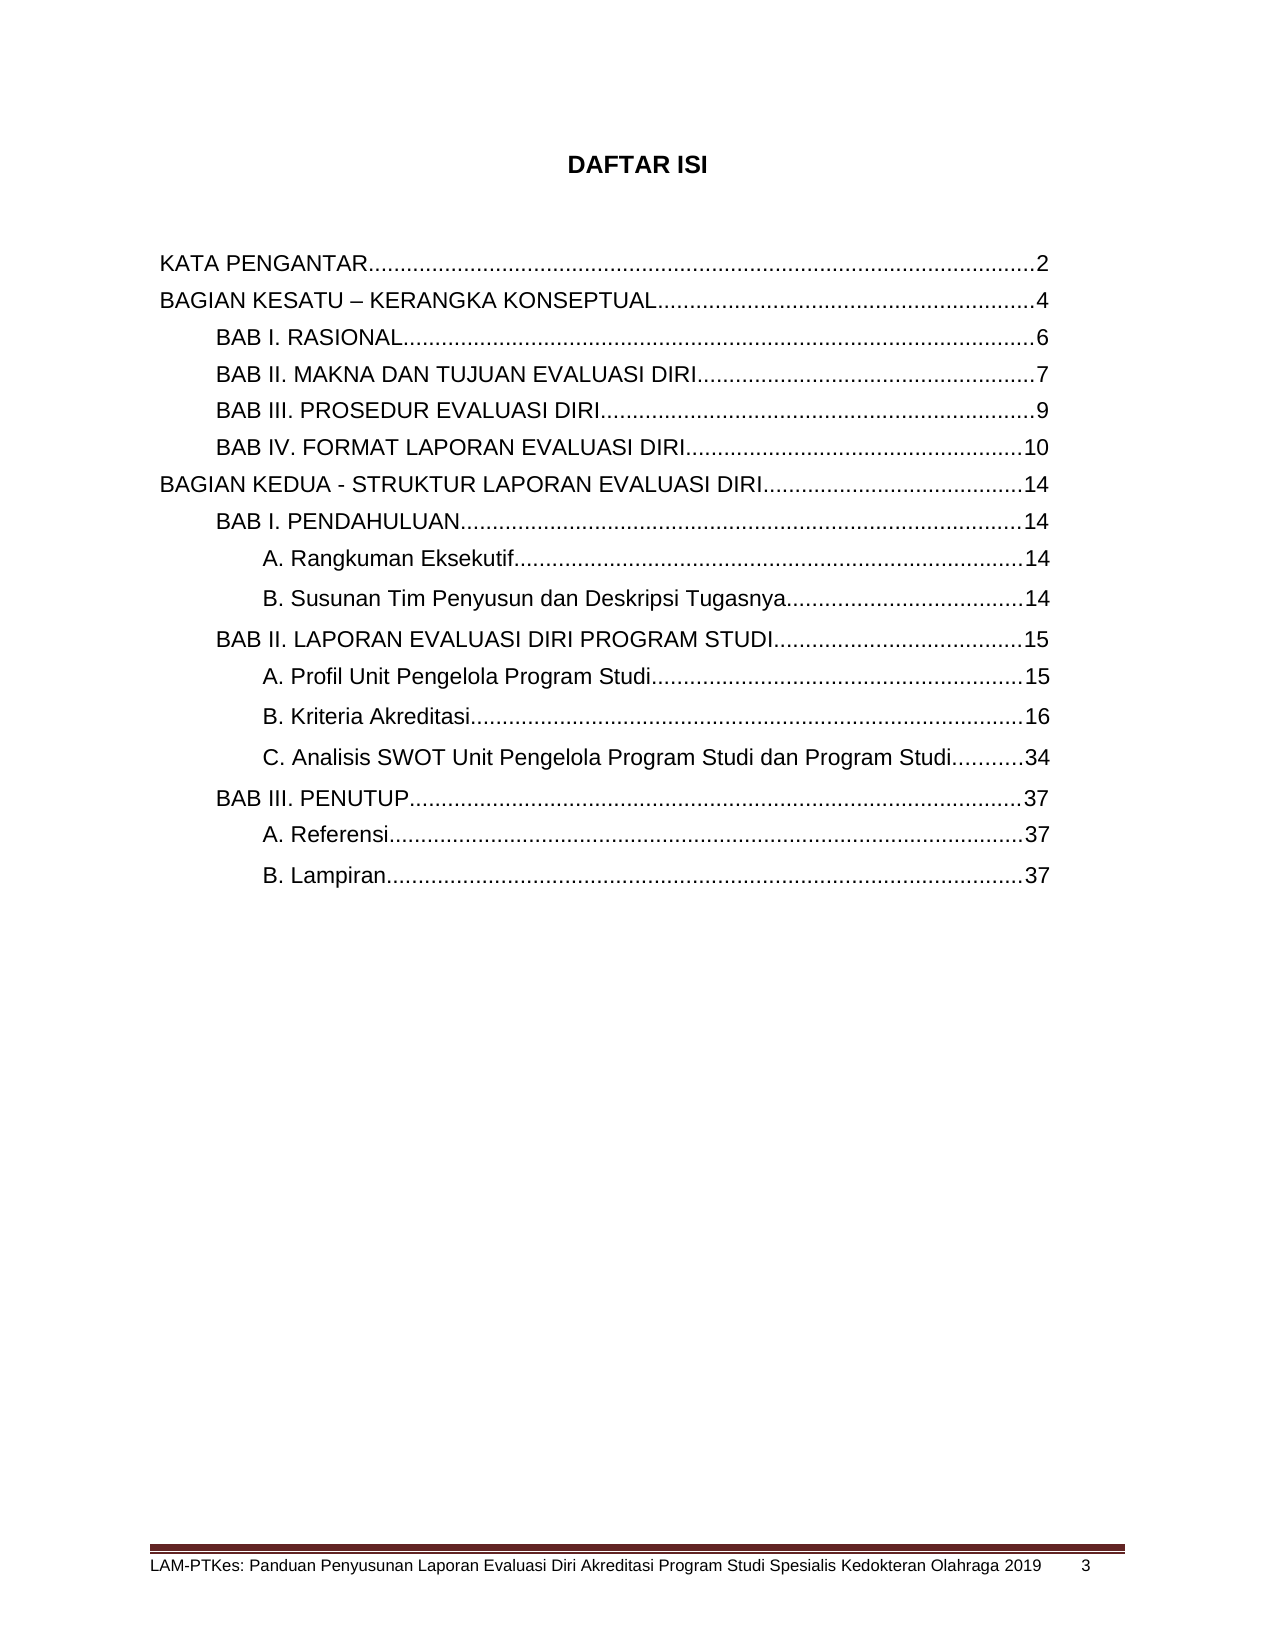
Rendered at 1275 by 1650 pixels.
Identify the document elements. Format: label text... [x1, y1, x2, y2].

text DAFTAR ISI [150, 150, 1125, 179]
